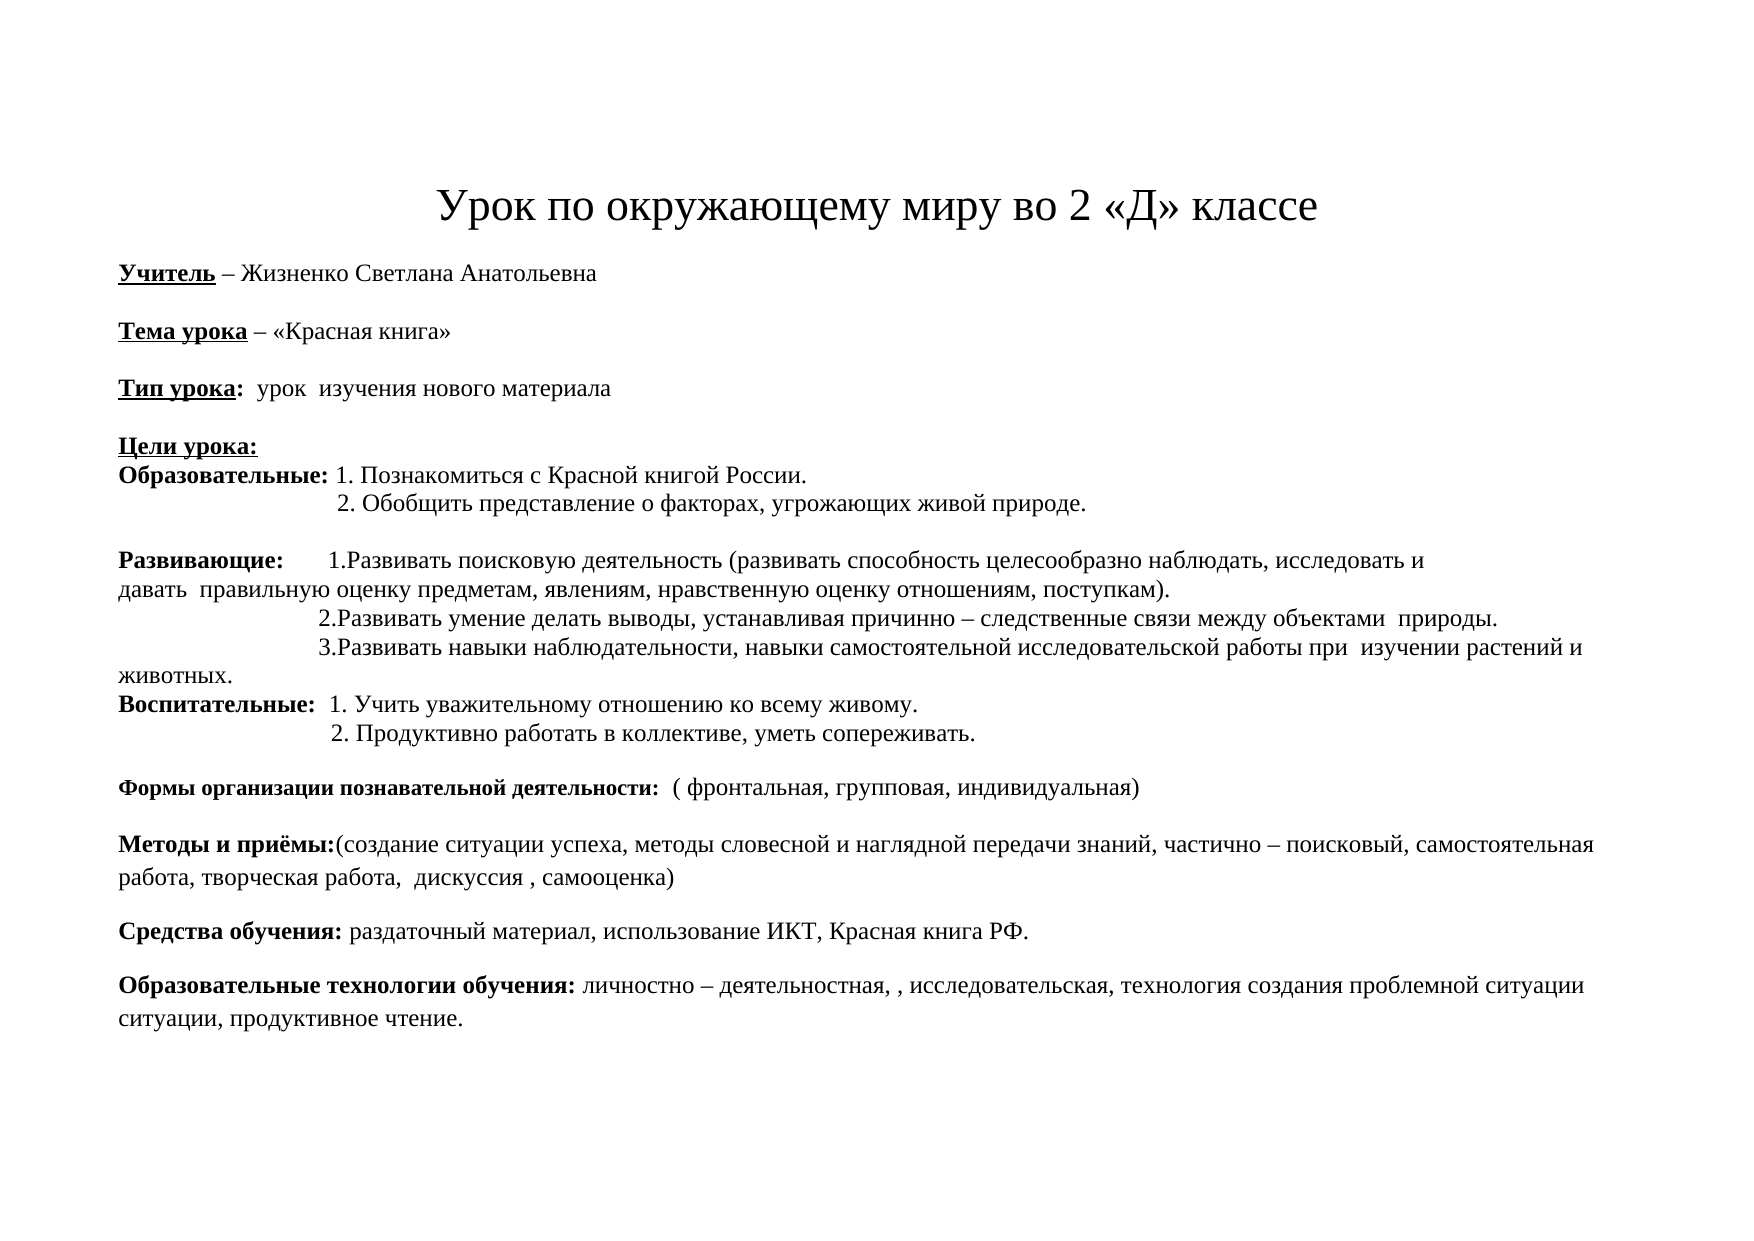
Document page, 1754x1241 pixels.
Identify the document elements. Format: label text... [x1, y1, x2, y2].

text 2. Обобщить представление о факторах, угрожающих живой природе. [118, 488, 1636, 517]
text Тип урока: урок изучения нового материала [118, 373, 1636, 402]
text 3.Развивать навыки наблюдательности, навыки самостоятельной исследовательской работы при изучении растений и животных. [118, 632, 1636, 689]
text Методы и приёмы:(создание ситуации успеха, методы словесной и наглядной передачи знаний, частично – поисковый, самостоятельная работа, творческая работа, дискуссия , самооценка) [118, 829, 1636, 891]
text Образовательные технологии обучения: личностно – деятельностная, , исследовательская, технология создания проблемной ситуации ситуации, продуктивное чтение. [118, 970, 1636, 1032]
text 2. Продуктивно работать в коллективе, уметь сопереживать. [118, 718, 1636, 747]
text Формы организации познавательной деятельности: ( фронтальная, групповая, индивидуальная) [118, 772, 1636, 800]
text Учитель – Жизненко Светлана Анатольевна [118, 258, 1636, 287]
text 2.Развивать умение делать выводы, устанавливая причинно – следственные связи между объектами природы. [118, 603, 1636, 632]
text Цели урока: [118, 431, 1636, 460]
text Развивающие: 1.Развивать поисковую деятельность (развивать способность целесообразно наблюдать, исследовать и давать правильную оценку предметам, явлениям, нравственную оценку отношениям, поступкам). [118, 545, 1636, 603]
text Образовательные: 1. Познакомиться с Красной книгой России. [118, 460, 1636, 488]
text Воспитательные: 1. Учить уважительному отношению ко всему живому. [118, 689, 1636, 718]
text Средства обучения: раздаточный материал, использование ИКТ, Красная книга РФ. [118, 916, 1636, 945]
text Урок по окружающему миру во 2 «Д» классе [118, 177, 1636, 230]
text Тема урока – «Красная книга» [118, 316, 1636, 345]
